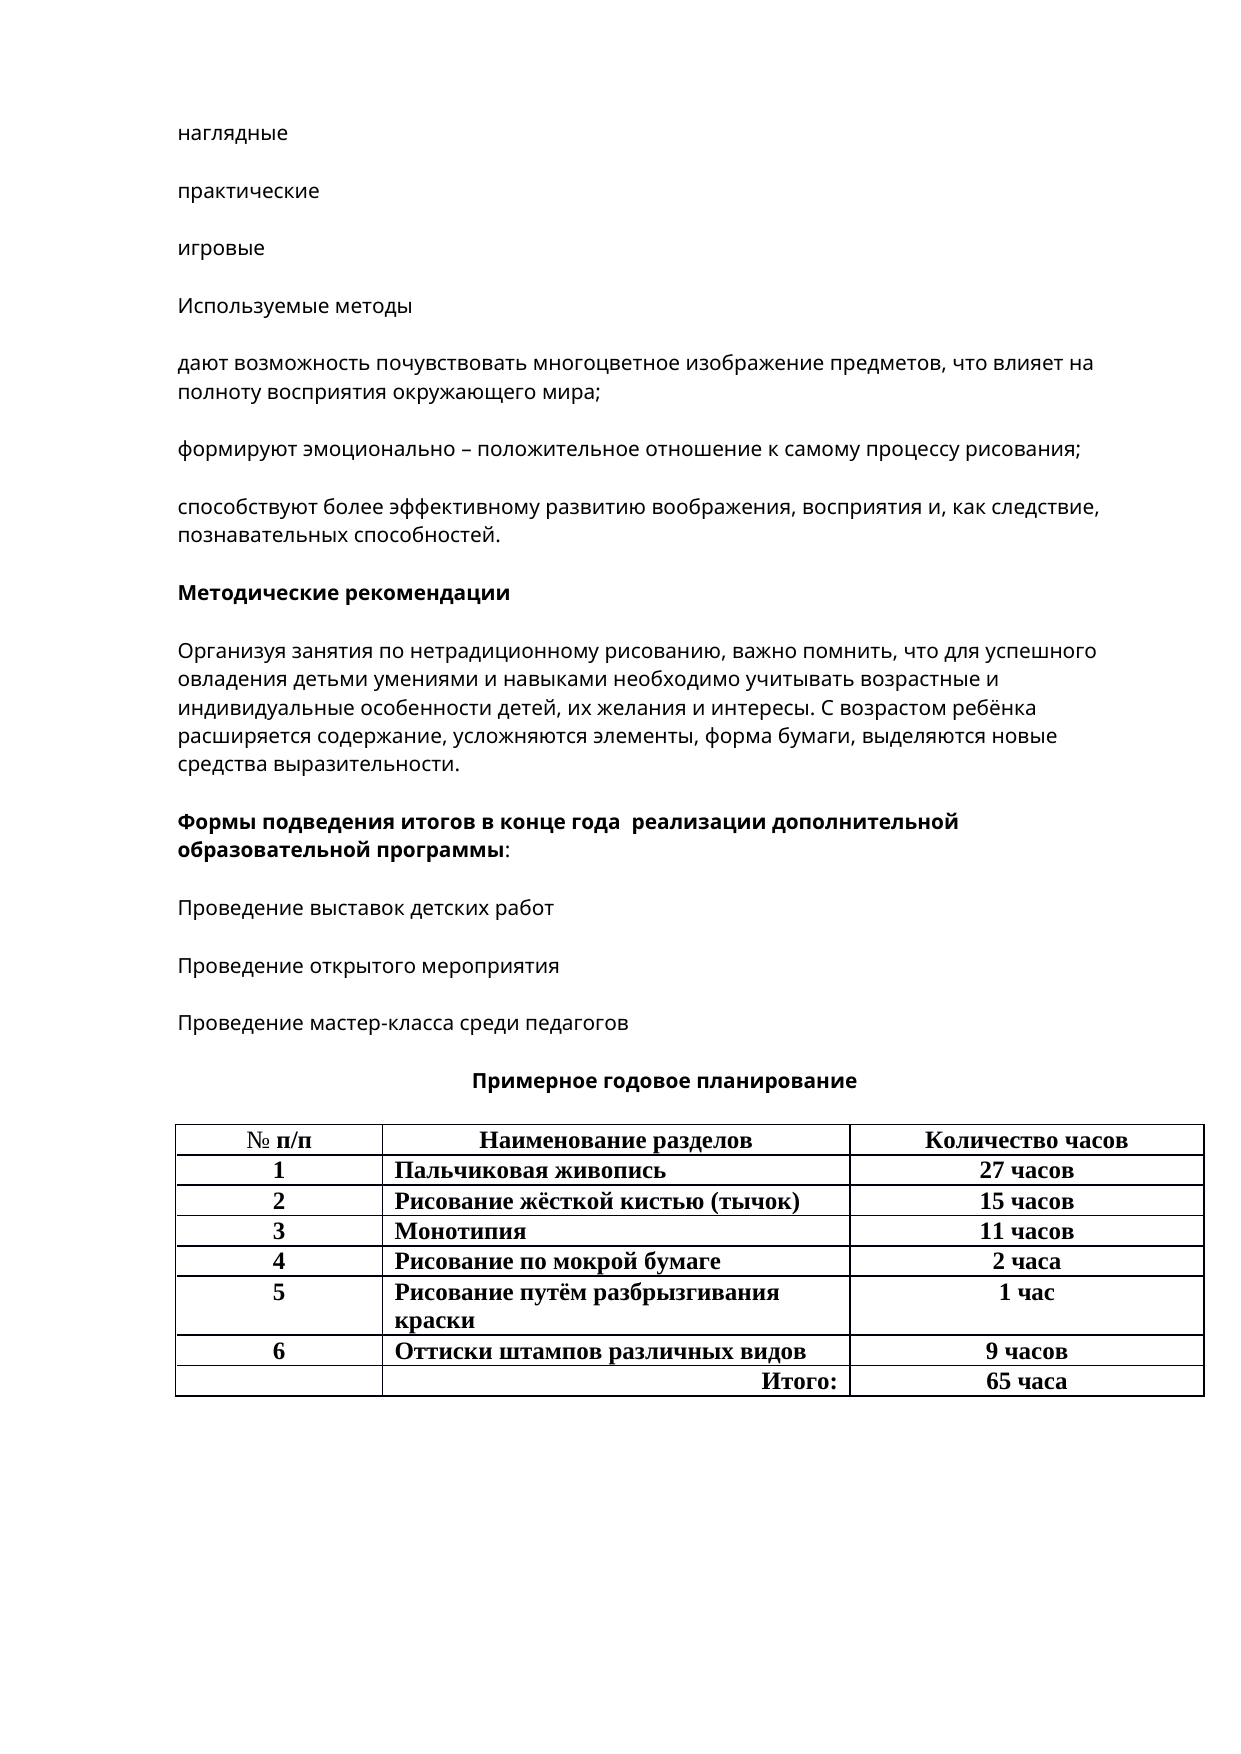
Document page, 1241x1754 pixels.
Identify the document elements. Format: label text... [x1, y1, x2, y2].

table_cell Оттиски штампов различных видов [383, 1336, 849, 1364]
table_cell 6 [176, 1335, 382, 1364]
text Используемые методы [177, 291, 1152, 319]
table_cell 11 часов [851, 1216, 1203, 1245]
text формируют эмоционально – положительное отношение к самому процессу рисования; [177, 434, 1152, 463]
text наглядные [177, 118, 1152, 147]
text Примерное годовое планирование [177, 1066, 1152, 1094]
table_cell 2 часа [851, 1247, 1203, 1275]
table_cell 9 часов [851, 1336, 1203, 1364]
table_cell 15 часов [851, 1186, 1203, 1214]
table_cell 65 часа [851, 1366, 1203, 1395]
text Организуя занятия по нетрадиционному рисованию, важно помнить, что для успешного овладения детьми умениями и навыками необходимо учитывать возрастные и индивидуальные особенности детей, их желания и интересы. С возрастом ребёнка расширяется содержание, усложняются элементы, форма бумаги, выделяются новые средства выразительности. [177, 636, 1152, 778]
text Формы подведения итогов в конце года реализации дополнительной образовательной программы: [177, 807, 1152, 864]
table_cell Монотипия [383, 1216, 849, 1245]
table_header № п/п [176, 1125, 382, 1154]
text игровые [177, 233, 1152, 262]
table_header Количество часов [851, 1125, 1203, 1154]
table_cell Рисование по мокрой бумаге [383, 1247, 849, 1275]
table_cell 5 [176, 1276, 382, 1334]
text практические [177, 176, 1152, 204]
table_cell Рисование путём разбрызгивания краски [383, 1277, 849, 1334]
table_cell 1 [176, 1155, 382, 1184]
table_cell 2 [176, 1185, 382, 1214]
text Методические рекомендации [177, 578, 1152, 607]
text Проведение мастер-класса среди педагогов [177, 1008, 1152, 1037]
table_cell Рисование жёсткой кистью (тычок) [383, 1186, 849, 1214]
table_cell [176, 1366, 382, 1395]
table_cell 4 [176, 1246, 382, 1275]
table_header Наименование разделов [383, 1125, 849, 1154]
text дают возможность почувствовать многоцветное изображение предметов, что влияет на полноту восприятия окружающего мира; [177, 348, 1152, 405]
table_cell 3 [176, 1216, 382, 1245]
text Проведение выставок детских работ [177, 893, 1152, 922]
table_cell 1 час [851, 1277, 1203, 1334]
text способствуют более эффективному развитию воображения, восприятия и, как следствие, познавательных способностей. [177, 492, 1152, 549]
table_cell Пальчиковая живопись [383, 1156, 849, 1184]
table_cell 27 часов [851, 1156, 1203, 1184]
text Проведение открытого мероприятия [177, 951, 1152, 979]
table_cell Итого: [383, 1366, 849, 1395]
